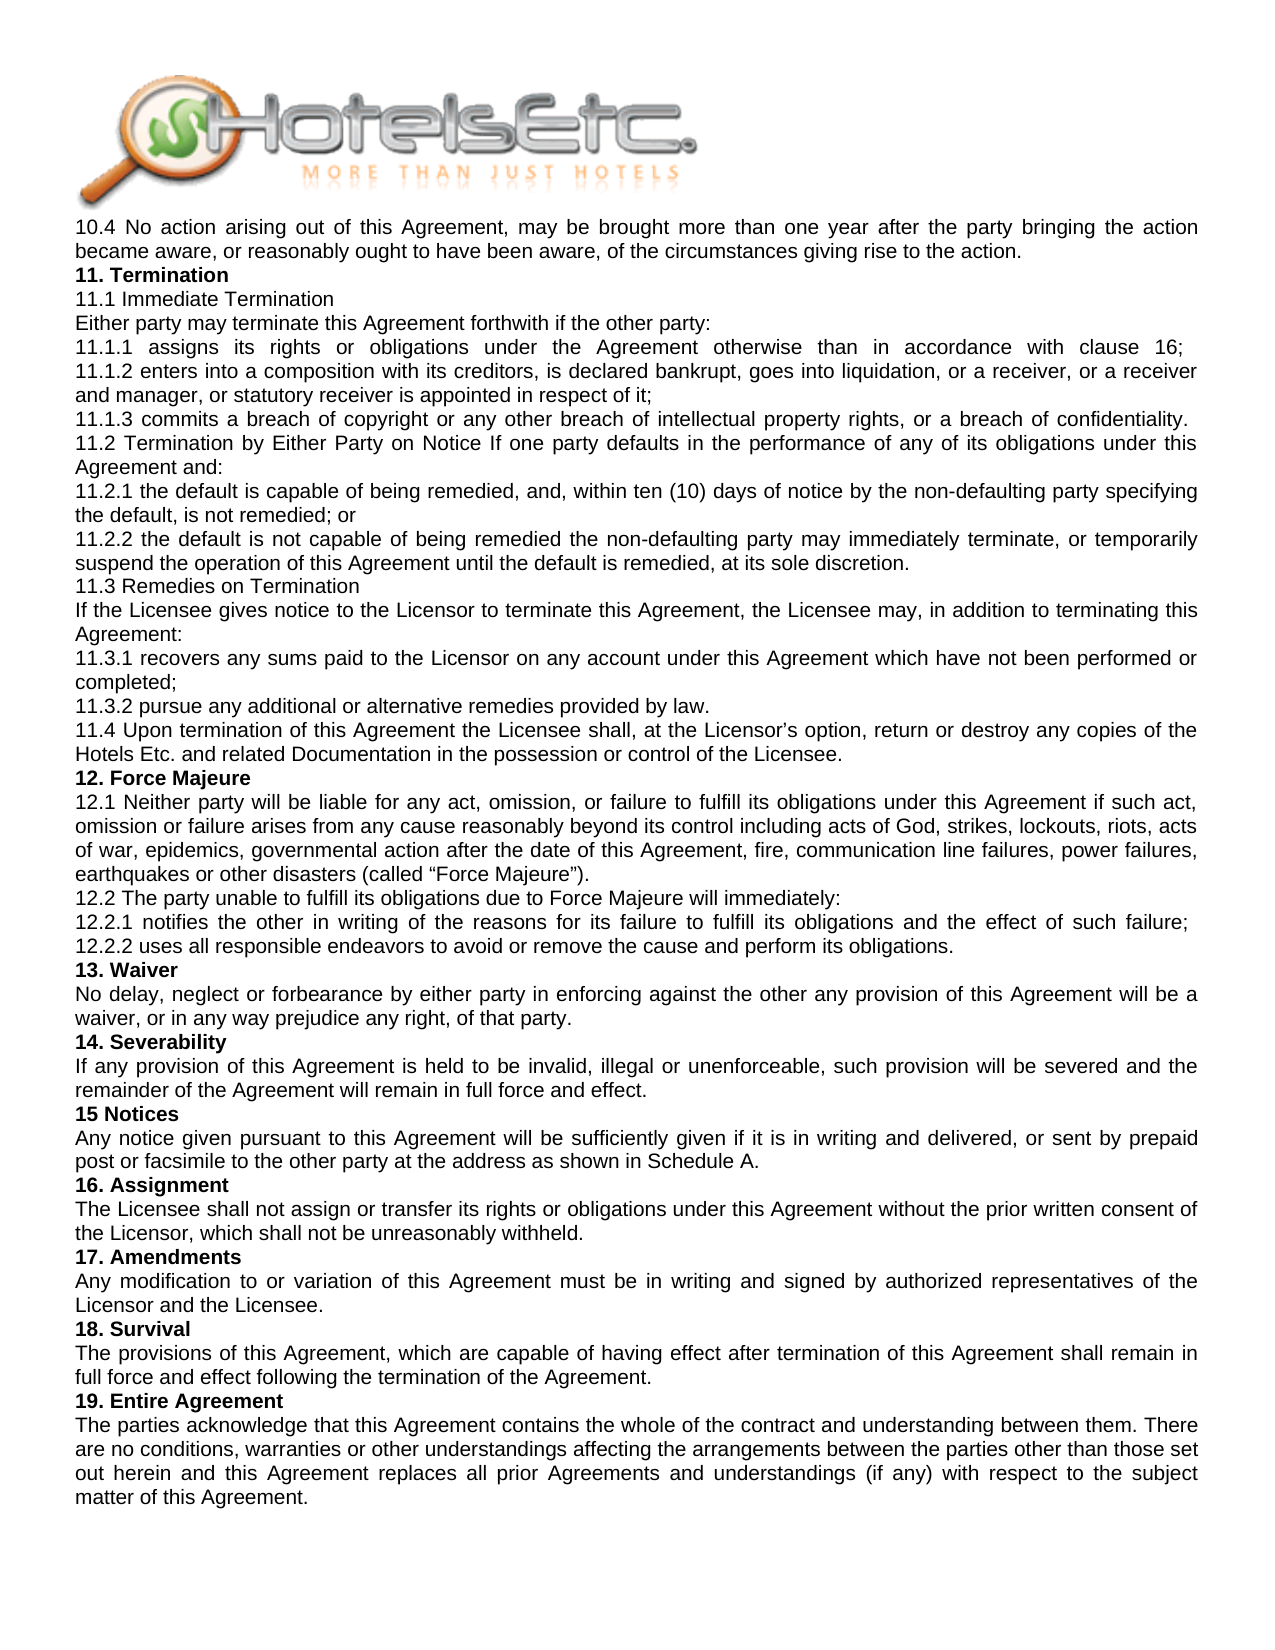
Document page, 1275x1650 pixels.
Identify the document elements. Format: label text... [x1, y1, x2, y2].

text 12.1 Neither party will be liable for any act, omission, or failure to fulfill its obligations under this Agreement if such act, omission or failure arises from any cause reasonably beyond its control including acts of God, strikes, lockouts, riots, acts of war, epidemics, governmental action after the date of this Agreement, fire, communication line failures, power failures, earthquakes or other disasters (called “Force Majeure”). 12.2 The party unable to fulfill its obligations due to Force Majeure will immediately: 12.2.1 notifies the other in writing of the reasons for its failure to fulfill its obligations and the effect of such failure; 12.2.2 uses all responsible endeavors to avoid or remove the cause and perform its obligations. [75, 790, 1200, 958]
text 15 Notices Any notice given pursuant to this Agreement will be sufficiently given if it is in writing and delivered, or sent by prepaid post or facsimile to the other party at the address as shown in Schedule A. [75, 1101, 1200, 1173]
text 11. Termination 11.1 Immediate Termination Either party may terminate this Agreement forthwith if the other party: 11.1.1 assigns its rights or obligations under the Agreement otherwise than in accordance with clause 16; 11.1.2 enters into a composition with its creditors, is declared bankrupt, goes into liquidation, or a receiver, or a receiver and manager, or statutory receiver is appointed in respect of it; 11.1.3 commits a breach of copyright or any other breach of intellectual property rights, or a breach of confidentiality. 11.2 Termination by Either Party on Notice If one party defaults in the performance of any of its obligations under this Agreement and: 11.2.1 the default is capable of being remedied, and, within ten (10) days of notice by the non-defaulting party specifying the default, is not remedied; or 11.2.2 the default is not capable of being remedied the non-defaulting party may immediately terminate, or temporarily suspend the operation of this Agreement until the default is remedied, at its sole discretion. 11.3 Remedies on Termination If the Licensee gives notice to the Licensor to terminate this Agreement, the Licensee may, in addition to terminating this Agreement: 11.3.1 recovers any sums paid to the Licensor on any account under this Agreement which have not been performed or completed; 11.3.2 pursue any additional or alternative remedies provided by law. 11.4 Upon termination of this Agreement the Licensee shall, at the Licensor’s option, return or destroy any copies of the Hotels Etc. and related Documentation in the possession or control of the Licensee. [75, 263, 1200, 766]
text 13. Waiver No delay, neglect or forbearance by either party in enforcing against the other any provision of this Agreement will be a waiver, or in any way prejudice any right, of that party. [75, 958, 1200, 1029]
text 19. Entire Agreement The parties acknowledge that this Agreement contains the whole of the contract and understanding between them. There are no conditions, warranties or other understandings affecting the arrangements between the parties other than those set out herein and this Agreement replaces all prior Agreements and understandings (if any) with respect to the subject matter of this Agreement. [75, 1389, 1200, 1509]
text 12. Force Majeure [75, 766, 1200, 790]
text 16. Assignment The Licensee shall not assign or transfer its rights or obligations under this Agreement without the prior written consent of the Licensor, which shall not be unreasonably withheld. [75, 1173, 1200, 1245]
text 18. Survival The provisions of this Agreement, which are capable of having effect after termination of this Agreement shall remain in full force and effect following the termination of the Agreement. [75, 1317, 1200, 1389]
text 17. Amendments Any modification to or variation of this Agreement must be in writing and signed by authorized representatives of the Licensor and the Licensee. [75, 1245, 1200, 1317]
text 14. Severability If any provision of this Agreement is held to be invalid, illegal or unenforceable, such provision will be severed and the remainder of the Agreement will remain in full force and effect. [75, 1029, 1200, 1101]
picture [75, 75, 701, 215]
